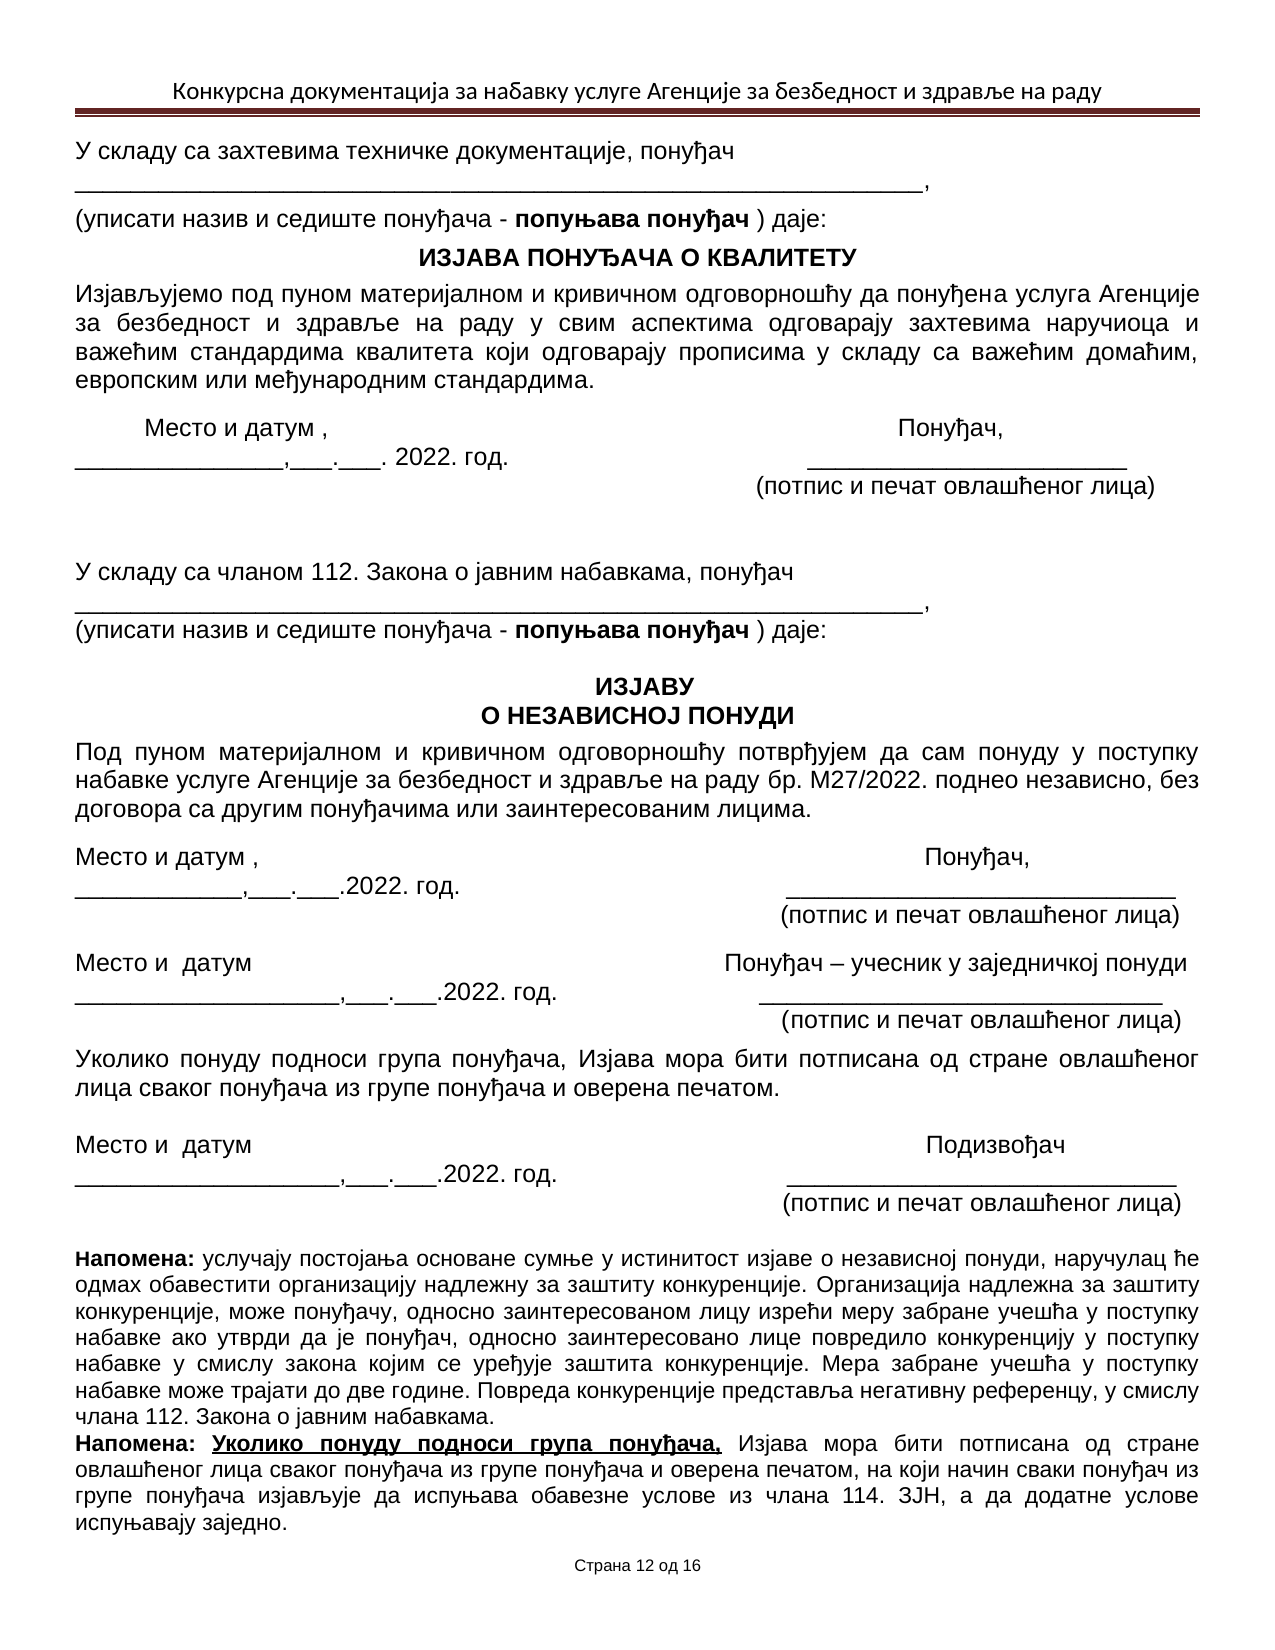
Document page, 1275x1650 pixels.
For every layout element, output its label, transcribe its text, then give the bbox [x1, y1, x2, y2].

text (потпис и печат овлашћеног лица) [75, 1187, 1200, 1216]
text У складу са чланом 112. Закона о јавним набавкама, понуђач _____________________________________________________________, [75, 557, 1200, 614]
text Напомена: Уколико понуду подноси група понуђача, Изјава мора бити потписана од стране овлашћеног лица сваког понуђача из групе понуђача и оверена печатом, на који начин сваки понуђач из групе понуђача изјављује да испуњава обавезне услове из члана 114. ЗЈН, а да додатне услове испуњавају заједно. [75, 1429, 1200, 1535]
text (потпис и печат овлашћеног лица) [75, 900, 1200, 928]
text ____________,___.___.2022. год. ____________________________ [75, 871, 1200, 900]
text _______________,___.___. 2022. год. _______________________ [75, 442, 1200, 471]
text (уписати назив и седиште понуђача - попуњава понуђач ) даје: [75, 614, 1200, 643]
text Место и датум , Понуђач, [75, 842, 1200, 871]
text Уколико понуду подноси група понуђача, Изјава мора бити потписана од стране овлашћеног лица сваког понуђача из групе понуђача и оверена печатом. [75, 1044, 1200, 1101]
text Под пуном материјалном и кривичном одговорношћу потврђујем да сам понуду у поступку набавке услуге Агенције за безбедност и здравље на раду бр. М27/2022. поднео независно, без договора са другим понуђачима или заинтересованим лицима. [75, 737, 1200, 823]
text Место и датум Понуђач – учесник у заједничкој понуди [75, 948, 1200, 977]
text О НЕЗАВИСНОЈ ПОНУДИ [75, 701, 1200, 729]
text Место и датум Подизвођач [75, 1130, 1200, 1159]
text ___________________,___.___.2022. год. ____________________________ [75, 1159, 1200, 1187]
text Напомена: услучају постојања основане сумње у истинитост изјаве о независној понуди, наручулац ће одмах обавестити организацију надлежну за заштиту конкуренције. Организација надлежна за заштиту конкуренције, може понуђачу, односно заинтересованом лицу изрећи меру забране учешћа у поступку набавке ако утврди да је понуђач, односно заинтересовано лице повредило конкуренцију у поступку набавке у смислу закона којим се уређује заштита конкуренције. Мера забране учешћа у поступку набавке може трајати до две године. Повреда конкуренције представља негативну референцу, у смислу члана 112. Закона о јавним набавкама. [75, 1245, 1200, 1429]
text Изјављујемо под пуном материјалном и кривичном одговорношћу да понуђена услуга Агенције за безбедност и здравље на раду у свим аспектима одговарају захтевима наручиоца и важећим стандардима квалитета који одговарају прописима у складу са важећим домаћим, европским или међународним стандардима. [75, 279, 1200, 394]
text Место и датум , Понуђач, [75, 413, 1200, 442]
text ИЗЈАВА ПОНУЂАЧА О КВАЛИТЕТУ [75, 243, 1200, 272]
text (потпис и печат овлашћеног лица) [75, 1005, 1200, 1034]
text У складу са захтевима техничке документације, понуђач _____________________________________________________________, [75, 136, 1200, 194]
text ___________________,___.___.2022. год. _____________________________ [75, 977, 1200, 1005]
text (потпис и печат овлашћеног лица) [75, 471, 1200, 499]
text ИЗЈАВУ [75, 672, 1200, 701]
text (уписати назив и седиште понуђача - попуњава понуђач ) даје: [75, 204, 1200, 233]
